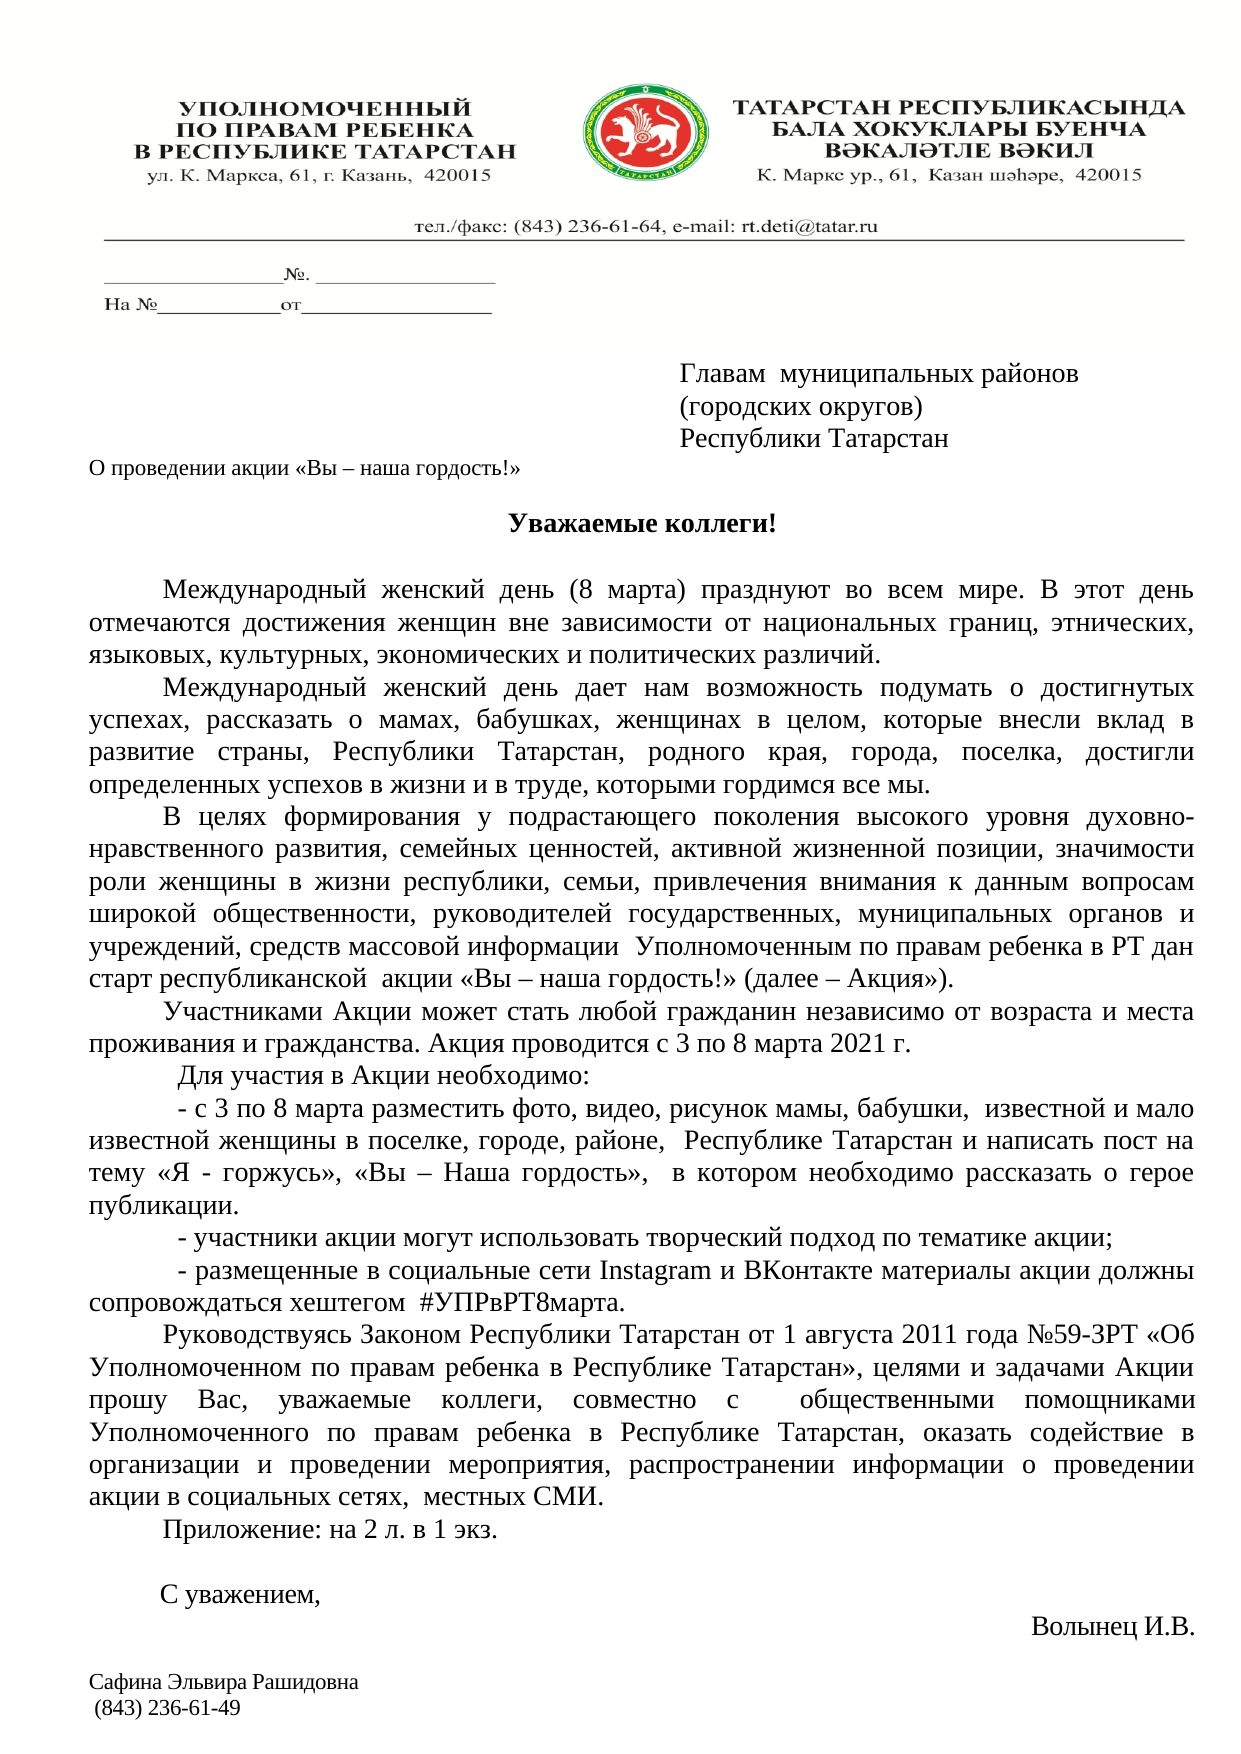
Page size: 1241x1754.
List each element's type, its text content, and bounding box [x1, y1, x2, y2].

text В целях формирования у подрастающего поколения высокого уровня духовно-нравственного развития, семейных ценностей, активной жизненной позиции, значимости роли женщины в жизни республики, семьи, привлечения внимания к данным вопросам широкой общественности, руководителей государственных, муниципальных органов и учреждений, средств массовой информации Уполномоченным по правам ребенка в РТ дан старт республиканской акции «Вы – наша гордость!» (далее – Акция»). [89, 799, 1196, 993]
text Приложение: на 2 л. в 1 экз. [89, 1512, 1196, 1544]
text С уважением, [124, 1577, 1196, 1609]
text О проведении акции «Вы – наша гордость!» [89, 454, 1196, 480]
text Уважаемые коллеги! [89, 506, 1196, 539]
text (843) 236-61-49 [89, 1694, 1196, 1721]
text Для участия в Акции необходимо: [89, 1058, 1196, 1091]
text - размещенные в социальные сети Instagram и ВКонтакте материалы акции должны сопровождаться хештегом #УПРвРТ8марта. [89, 1253, 1196, 1317]
text - участники акции могут использовать творческий подход по тематике акции; [89, 1220, 1196, 1253]
text Республики Татарстан [679, 421, 1196, 454]
text Главам муниципальных районов [679, 357, 1196, 389]
picture [0, 0, 1241, 357]
text Сафина Эльвира Рашидовна [89, 1668, 1196, 1694]
text - с 3 по 8 марта разместить фото, видео, рисунок мамы, бабушки, известной и мало известной женщины в поселке, городе, районе, Республике Татарстан и написать пост на тему «Я - горжусь», «Вы – Наша гордость», в котором необходимо рассказать о герое публикации. [89, 1091, 1196, 1220]
text (городских округов) [679, 389, 1196, 421]
text Участниками Акции может стать любой гражданин независимо от возраста и места проживания и гражданства. Акция проводится с 3 по 8 марта 2021 г. [89, 993, 1196, 1058]
text Волынец И.В. [89, 1609, 1196, 1641]
text Международный женский день дает нам возможность подумать о достигнутых успехах, рассказать о мамах, бабушках, женщинах в целом, которые внесли вклад в развитие страны, Республики Татарстан, родного края, города, поселка, достигли определенных успехов в жизни и в труде, которыми гордимся все мы. [89, 669, 1196, 799]
text Международный женский день (8 марта) празднуют во всем мире. В этот день отмечаются достижения женщин вне зависимости от национальных границ, этнических, языковых, культурных, экономических и политических различий. [89, 572, 1196, 669]
text Руководствуясь Законом Республики Татарстан от 1 августа 2011 года №59-ЗРТ «Об Уполномоченном по правам ребенка в Республике Татарстан», целями и задачами Акции прошу Вас, уважаемые коллеги, совместно с общественными помощниками Уполномоченного по правам ребенка в Республике Татарстан, оказать содействие в организации и проведении мероприятия, распространении информации о проведении акции в социальных сетях, местных СМИ. [89, 1317, 1196, 1512]
